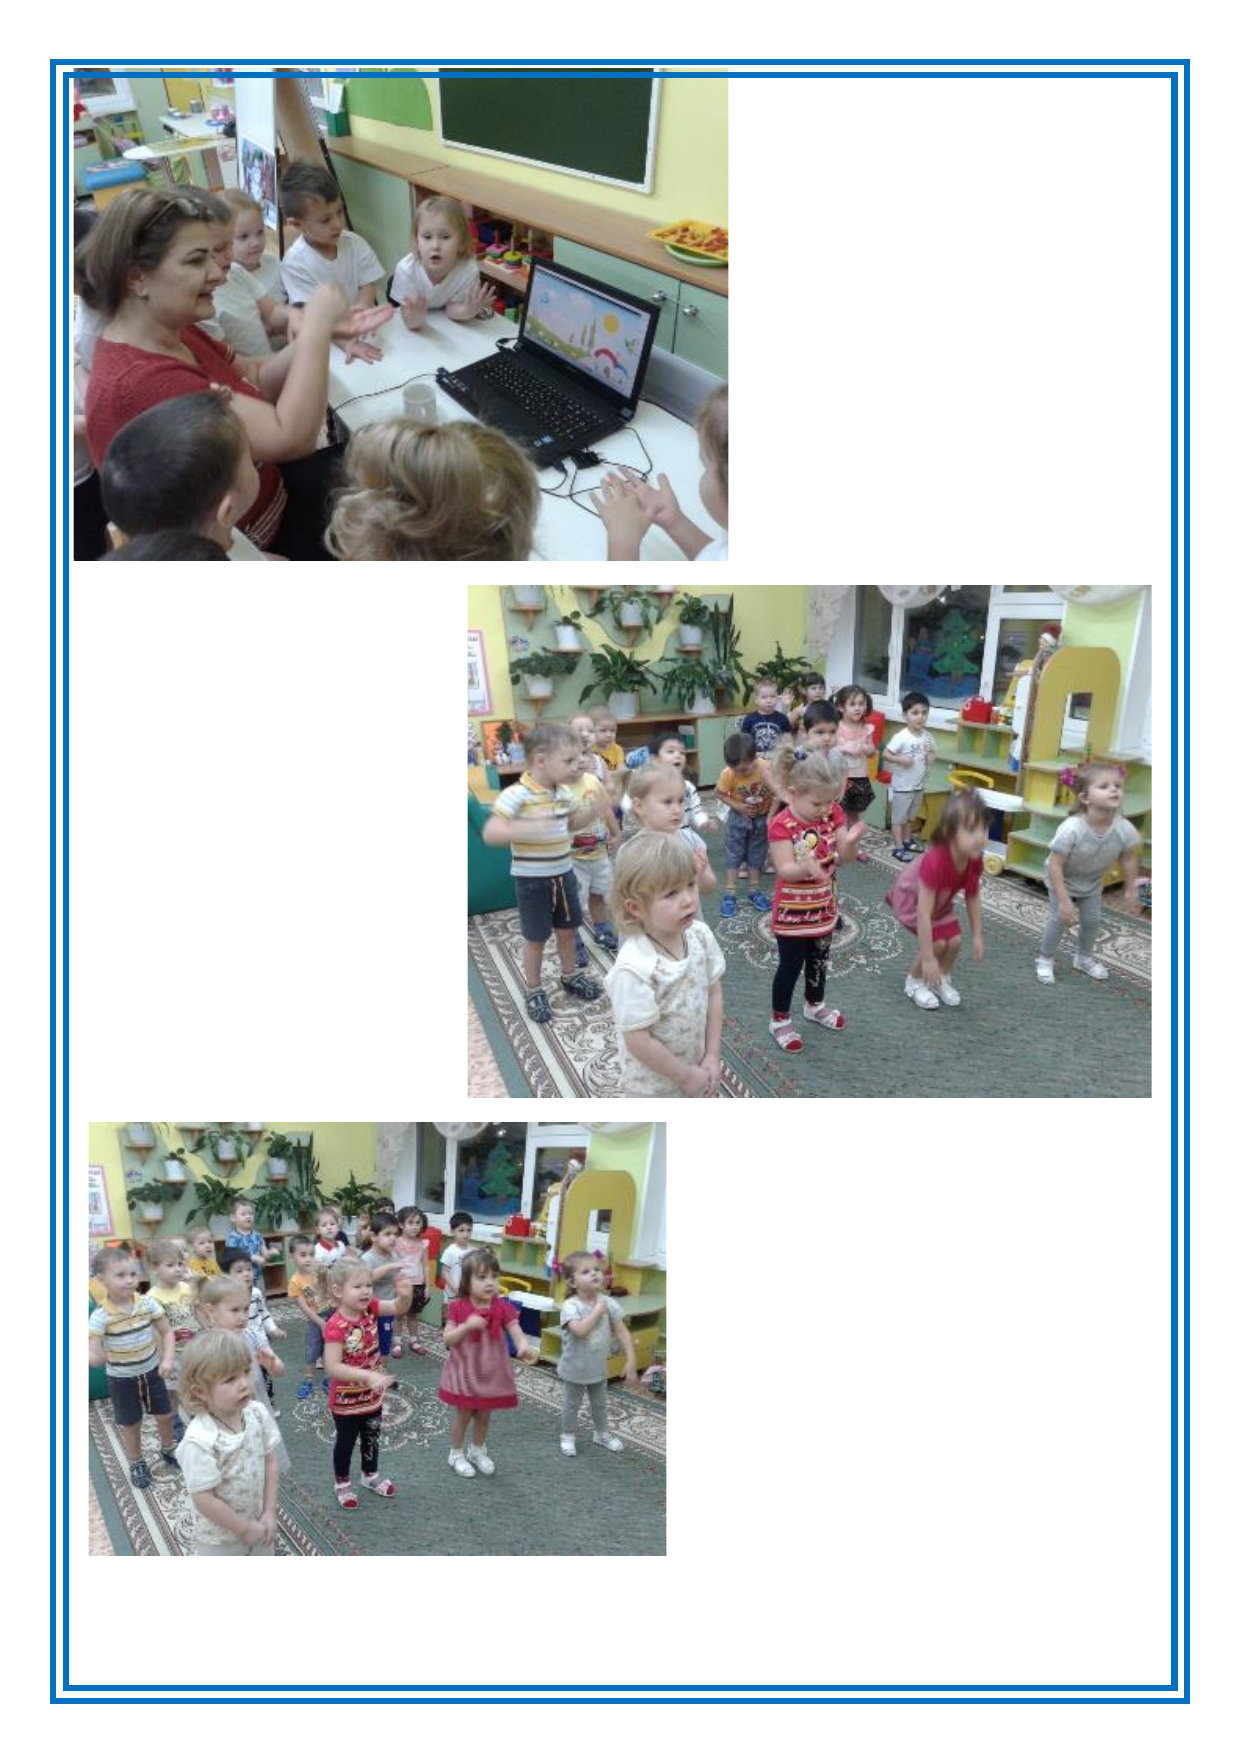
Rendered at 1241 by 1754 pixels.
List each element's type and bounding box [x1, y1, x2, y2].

picture [88, 1122, 667, 1556]
picture [73, 78, 729, 561]
picture [467, 585, 1152, 1098]
picture [73, 68, 729, 72]
